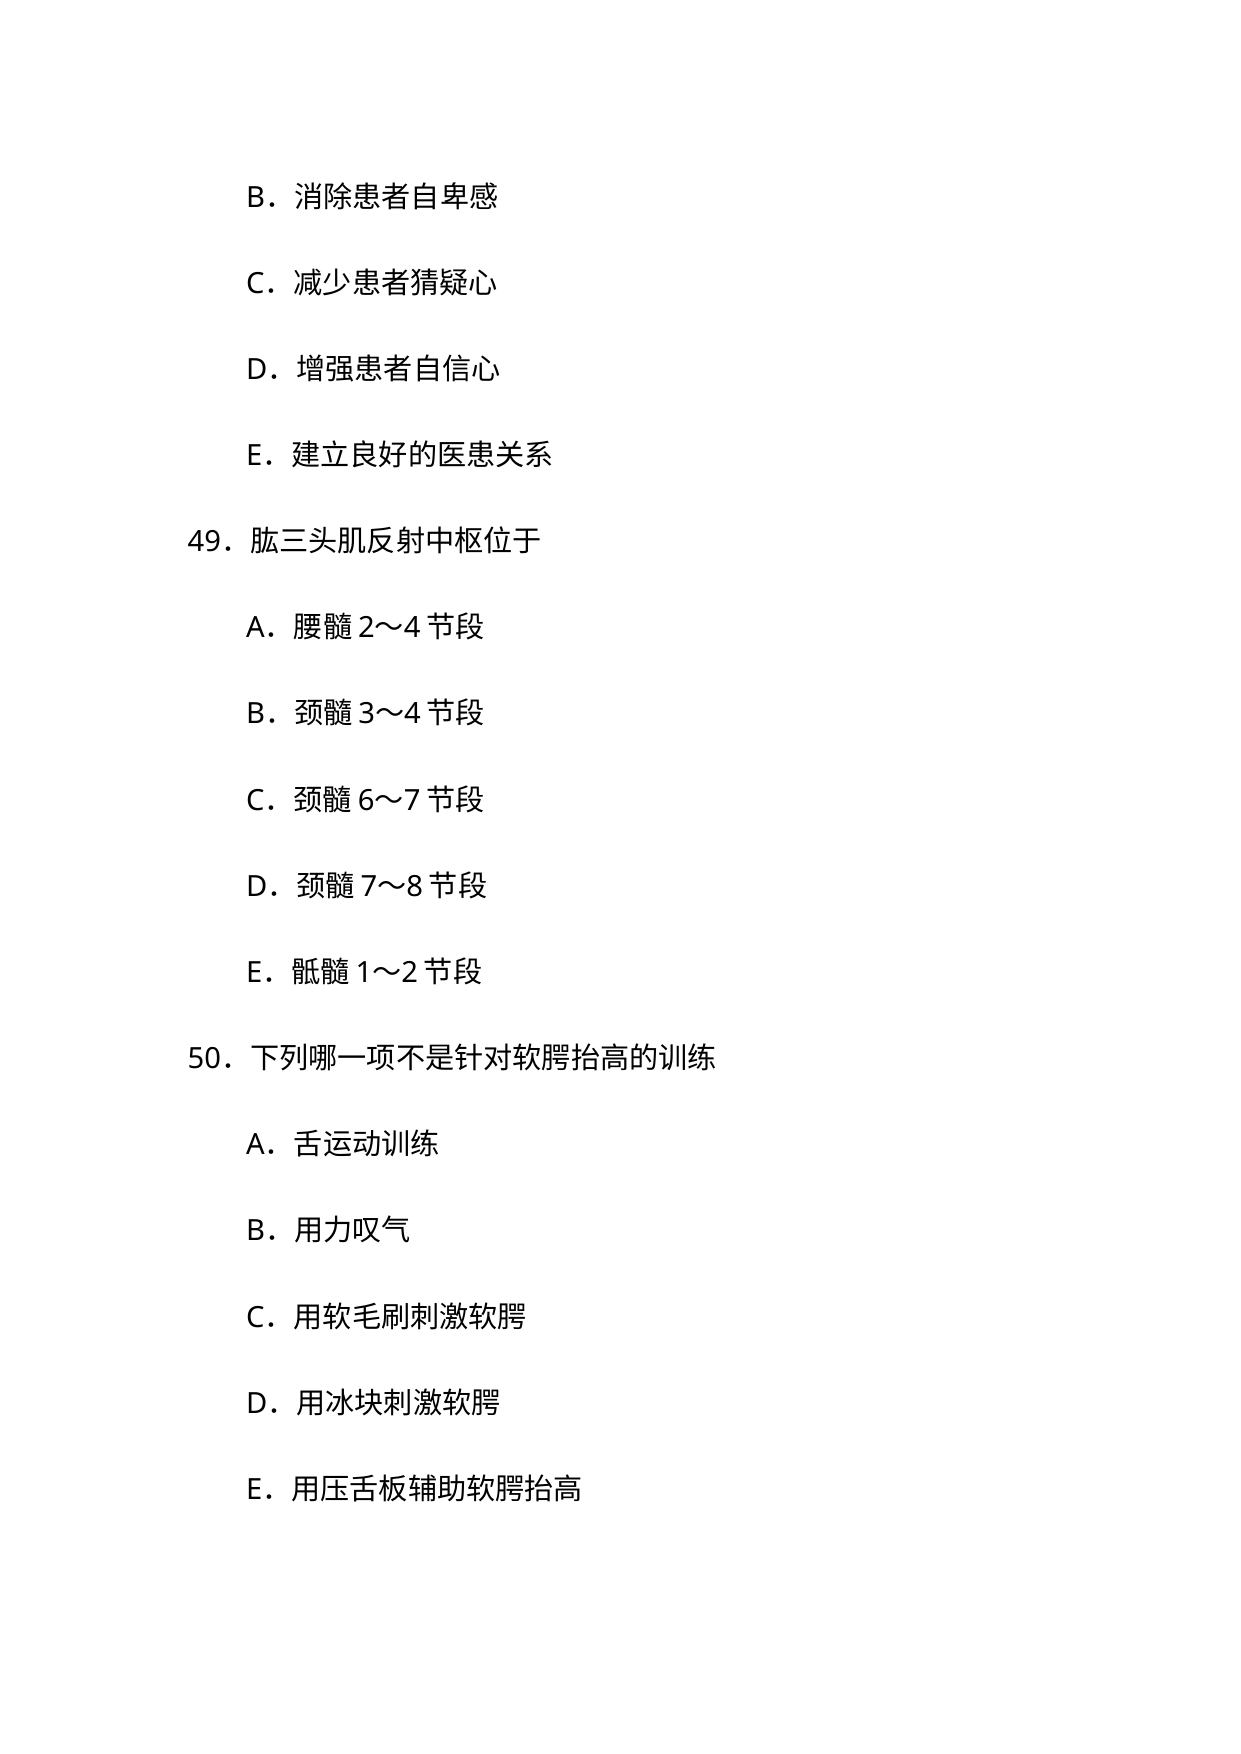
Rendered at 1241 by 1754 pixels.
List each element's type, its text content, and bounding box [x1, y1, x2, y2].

text D．增强患者自信心 [187, 334, 1053, 399]
text E．用压舌板辅助软腭抬高 [187, 1454, 1053, 1519]
text C．减少患者猜疑心 [187, 248, 1053, 313]
text 50．下列哪一项不是针对软腭抬高的训练 [187, 1023, 1053, 1088]
text D．颈髓7～8节段 [187, 851, 1053, 916]
text A．腰髓2～4节段 [187, 593, 1053, 658]
text C．用软毛刷刺激软腭 [187, 1282, 1053, 1347]
text C．颈髓6～7节段 [187, 765, 1053, 830]
text E．骶髓1～2节段 [187, 937, 1053, 1002]
text E．建立良好的医患关系 [187, 420, 1053, 485]
text B．消除患者自卑感 [187, 162, 1053, 227]
text A．舌运动训练 [187, 1109, 1053, 1174]
text B．用力叹气 [187, 1196, 1053, 1261]
text 49．肱三头肌反射中枢位于 [187, 507, 1053, 572]
text D．用冰块刺激软腭 [187, 1368, 1053, 1433]
text B．颈髓3～4节段 [187, 679, 1053, 744]
